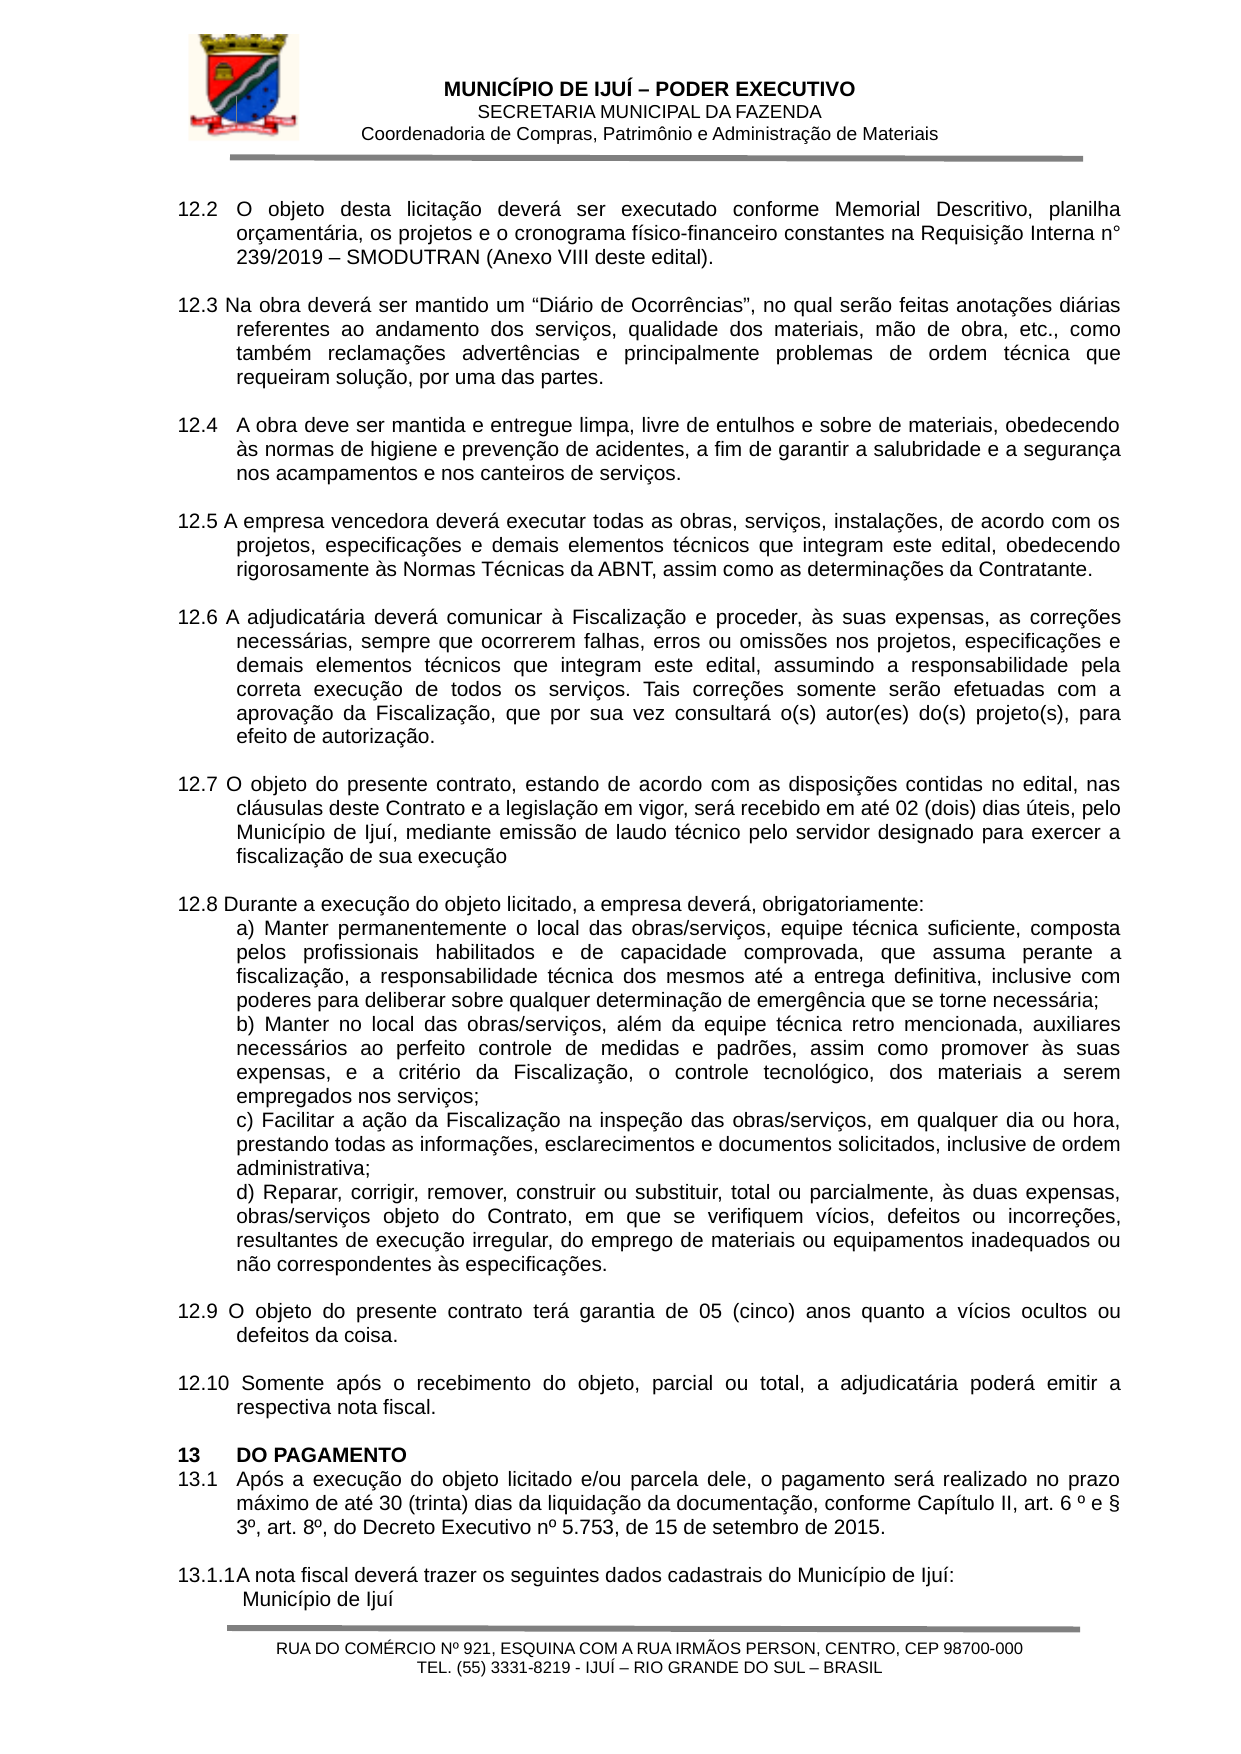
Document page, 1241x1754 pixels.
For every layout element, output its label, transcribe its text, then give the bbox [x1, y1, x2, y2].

text c) Facilitar a ação da Fiscalização na inspeção das obras/serviços, em qualquer dia ou hora, prestando todas as informações, esclarecimentos e documentos solicitados, inclusive de ordem administrativa; [177, 1108, 1122, 1179]
text 12.10 Somente após o recebimento do objeto, parcial ou total, a adjudicatária poderá emitir a respectiva nota fiscal. [177, 1371, 1122, 1419]
picture [187, 34, 300, 143]
text a) Manter permanentemente o local das obras/serviços, equipe técnica suficiente, composta pelos profissionais habilitados e de capacidade comprovada, que assuma perante a fiscalização, a responsabilidade técnica dos mesmos até a entrega definitiva, inclusive com poderes para deliberar sobre qualquer determinação de emergência que se torne necessária; [177, 916, 1122, 1012]
text 12.6 A adjudicatária deverá comunicar à Fiscalização e proceder, às suas expensas, as correções necessárias, sempre que ocorrerem falhas, erros ou omissões nos projetos, especificações e demais elementos técnicos que integram este edital, assumindo a responsabilidade pela correta execução de todos os serviços. Tais correções somente serão efetuadas com a aprovação da Fiscalização, que por sua vez consultará o(s) autor(es) do(s) projeto(s), para efeito de autorização. [177, 604, 1122, 748]
text Município de Ijuí [236, 1587, 1122, 1611]
text 13 DO PAGAMENTO [177, 1443, 1122, 1467]
text 12.3 Na obra deverá ser mantido um “Diário de Ocorrências”, no qual serão feitas anotações diárias referentes ao andamento dos serviços, qualidade dos materiais, mão de obra, etc., como também reclamações advertências e principalmente problemas de ordem técnica que requeiram solução, por uma das partes. [177, 293, 1122, 389]
text 12.5 A empresa vencedora deverá executar todas as obras, serviços, instalações, de acordo com os projetos, especificações e demais elementos técnicos que integram este edital, obedecendo rigorosamente às Normas Técnicas da ABNT, assim como as determinações da Contratante. [177, 509, 1122, 581]
text 12.2 O objeto desta licitação deverá ser executado conforme Memorial Descritivo, planilha orçamentária, os projetos e o cronograma físico-financeiro constantes na Requisição Interna n° 239/2019 – SMODUTRAN (Anexo VIII deste edital). [177, 197, 1122, 269]
text b) Manter no local das obras/serviços, além da equipe técnica retro mencionada, auxiliares necessários ao perfeito controle de medidas e padrões, assim como promover às suas expensas, e a critério da Fiscalização, o controle tecnológico, dos materiais a serem empregados nos serviços; [177, 1012, 1122, 1108]
text 12.7 O objeto do presente contrato, estando de acordo com as disposições contidas no edital, nas cláusulas deste Contrato e a legislação em vigor, será recebido em até 02 (dois) dias úteis, pelo Município de Ijuí, mediante emissão de laudo técnico pelo servidor designado para exercer a fiscalização de sua execução [177, 772, 1122, 868]
text 12.8 Durante a execução do objeto licitado, a empresa deverá, obrigatoriamente: [177, 892, 1122, 916]
text 13.1 Após a execução do objeto licitado e/ou parcela dele, o pagamento será realizado no prazo máximo de até 30 (trinta) dias da liquidação da documentação, conforme Capítulo II, art. 6 º e § 3º, art. 8º, do Decreto Executivo nº 5.753, de 15 de setembro de 2015. [177, 1467, 1122, 1539]
text 12.4 A obra deve ser mantida e entregue limpa, livre de entulhos e sobre de materiais, obedecendo às normas de higiene e prevenção de acidentes, a fim de garantir a salubridade e a segurança nos acampamentos e nos canteiros de serviços. [177, 413, 1122, 485]
text d) Reparar, corrigir, remover, construir ou substituir, total ou parcialmente, às duas expensas, obras/serviços objeto do Contrato, em que se verifiquem vícios, defeitos ou incorreções, resultantes de execução irregular, do emprego de materiais ou equipamentos inadequados ou não correspondentes às especificações. [177, 1179, 1122, 1275]
text 13.1.1 A nota fiscal deverá trazer os seguintes dados cadastrais do Município de Ijuí: [177, 1563, 1122, 1587]
text 12.9 O objeto do presente contrato terá garantia de 05 (cinco) anos quanto a vícios ocultos ou defeitos da coisa. [177, 1299, 1122, 1347]
